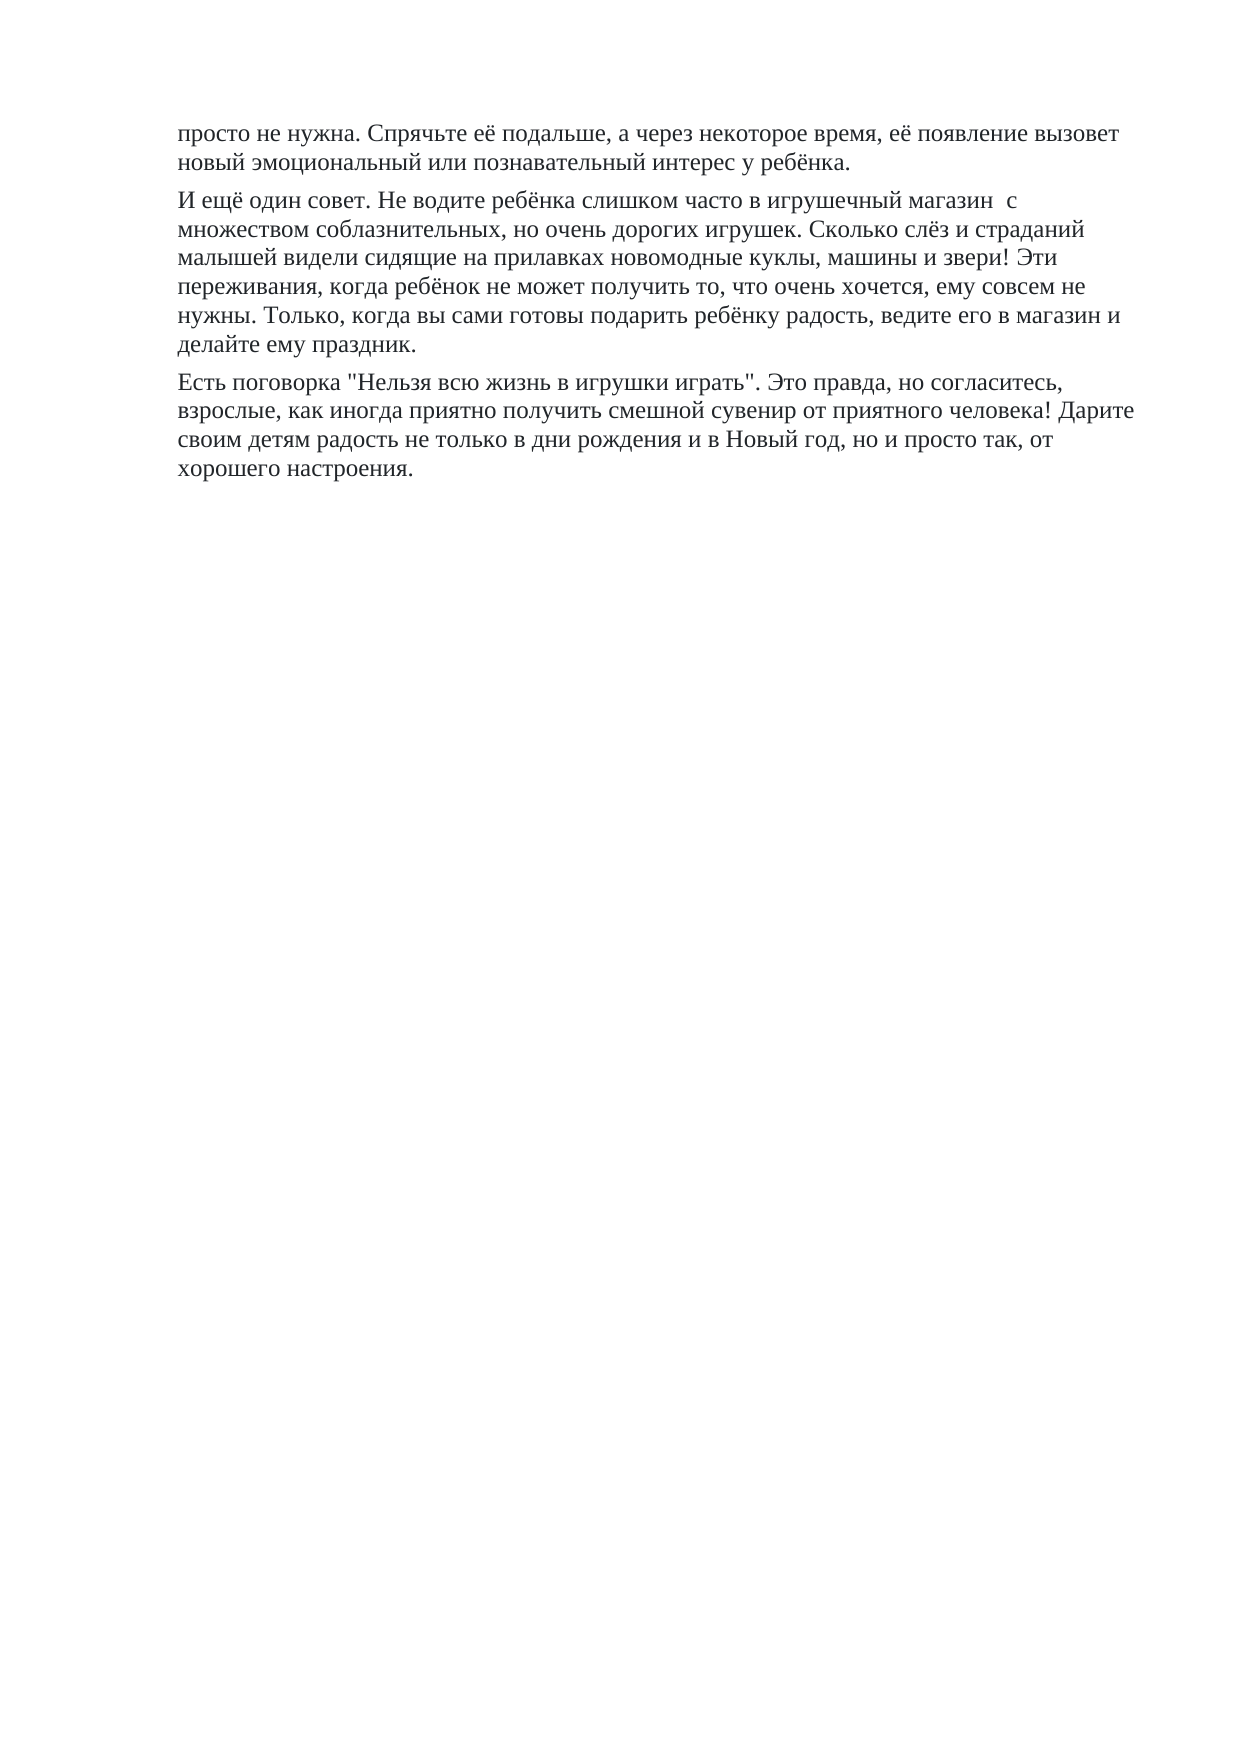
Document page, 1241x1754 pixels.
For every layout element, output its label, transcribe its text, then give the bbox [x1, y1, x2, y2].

text И ещё один совет. Не водите ребёнка слишком часто в игрушечный магазин с множеством соблазнительных, но очень дорогих игрушек. Сколько слёз и страданий малышей видели сидящие на прилавках новомодные куклы, машины и звери! Эти переживания, когда ребёнок не может получить то, что очень хочется, ему совсем не нужны. Только, когда вы сами готовы подарить ребёнку радость, ведите его в магазин и делайте ему праздник. [177, 185, 1152, 357]
text Есть поговорка "Нельзя всю жизнь в игрушки играть". Это правда, но согласитесь, взрослые, как иногда приятно получить смешной сувенир от приятного человека! Дарите своим детям радость не только в дни рождения и в Новый год, но и просто так, от хорошего настроения. [177, 367, 1152, 482]
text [177, 118, 1152, 176]
